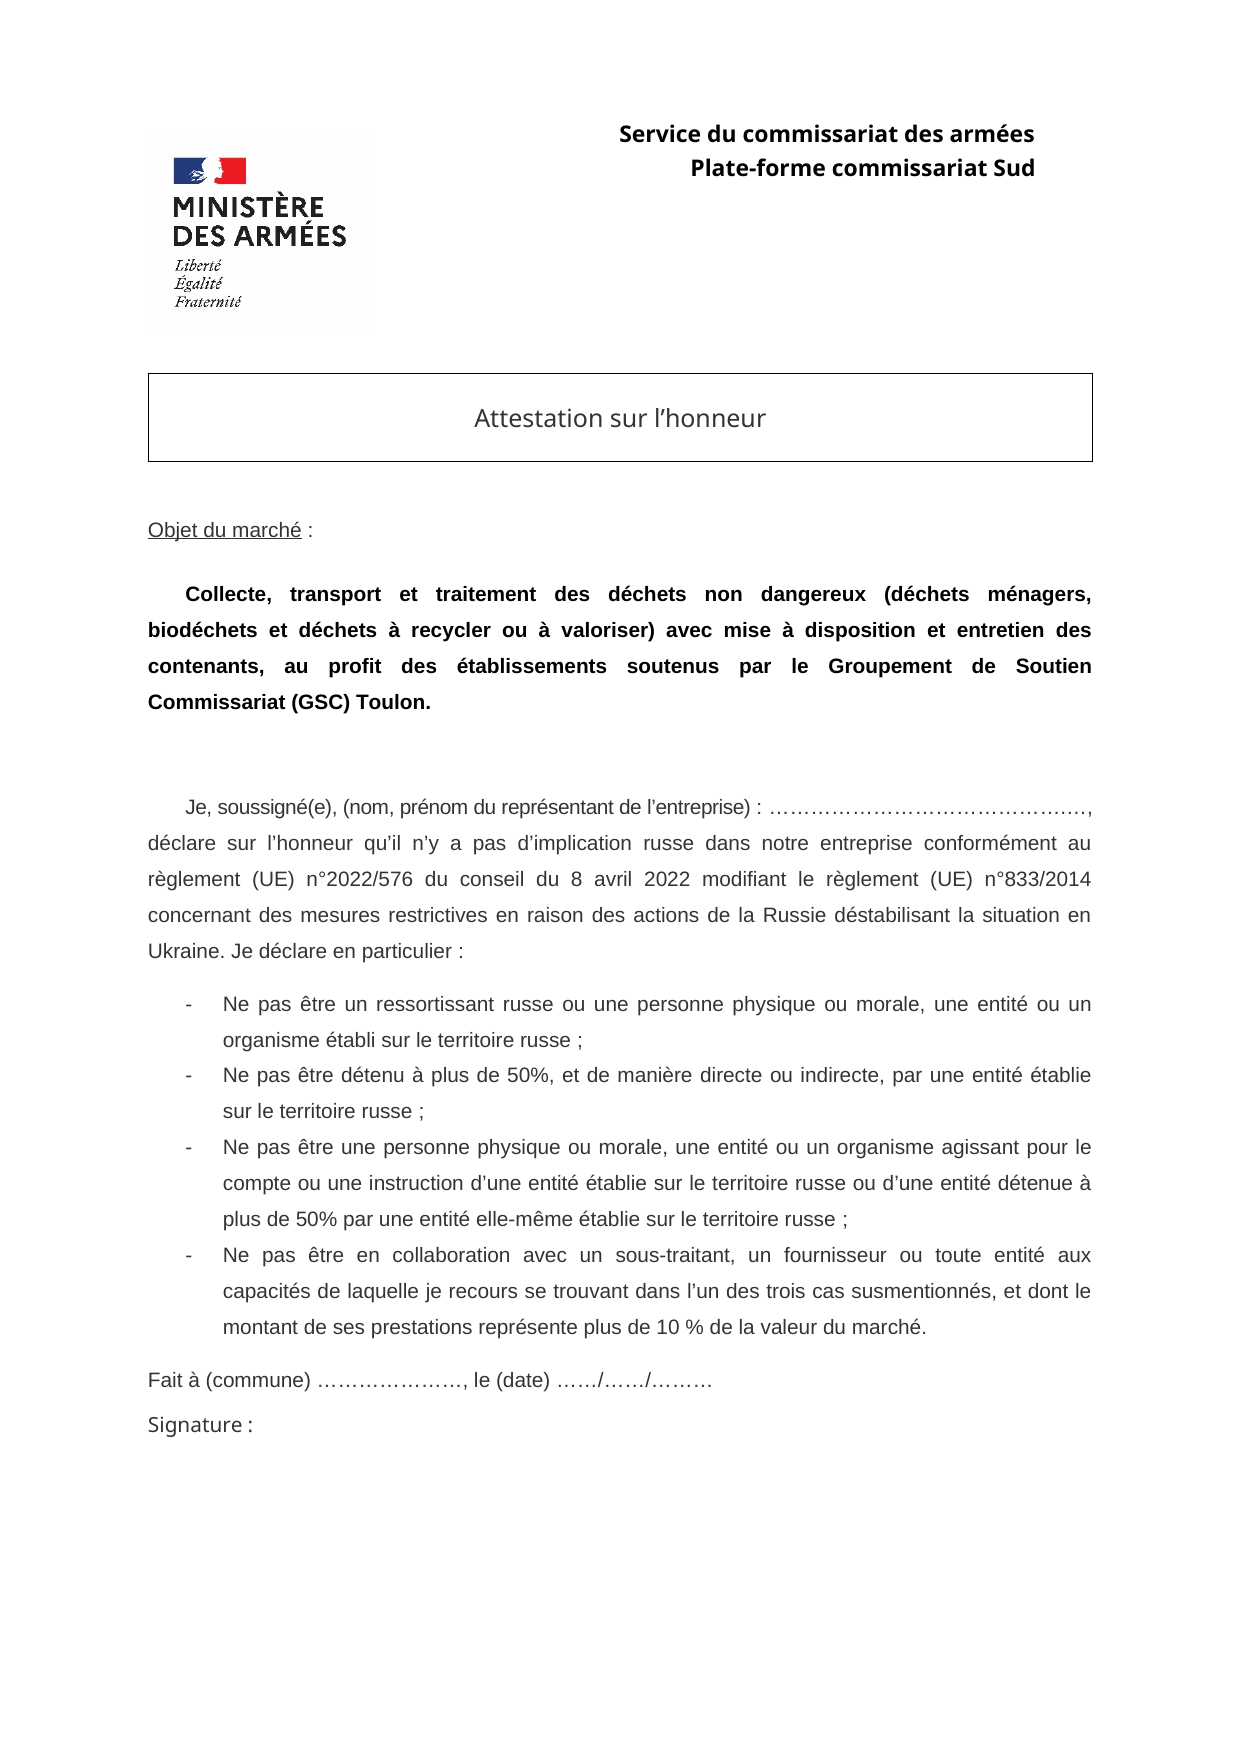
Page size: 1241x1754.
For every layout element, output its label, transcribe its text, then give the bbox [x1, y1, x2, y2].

table_header Attestation sur l’honneur [149, 374, 1092, 461]
text Plate-forme commissariat Sud [372, 152, 1035, 183]
picture [147, 132, 372, 333]
text Fait à (commune) …………………, le (date) ……/……/……… [148, 1367, 1093, 1391]
text Collecte, transport et traitement des déchets non dangereux (déchets ménagers, biodéchets et déchets à recycler ou à valoriser) avec mise à disposition et entretien des contenants, au profit des établissements soutenus par le Groupement de Soutien Commissariat (GSC) Toulon. [148, 582, 1093, 714]
text Signature : [148, 1410, 1093, 1438]
list Ne pas être détenu à plus de 50%, et de manière directe ou indirecte, par une entité établie sur le territoire russe ; [185, 1063, 1093, 1123]
text Service du commissariat des armées [148, 118, 1035, 149]
list Ne pas être une personne physique ou morale, une entité ou un organisme agissant pour le compte ou une instruction d’une entité établie sur le territoire russe ou d’une entité détenue à plus de 50% par une entité elle-même établie sur le territoire russe ; [185, 1135, 1093, 1231]
list Ne pas être un ressortissant russe ou une personne physique ou morale, une entité ou un organisme établi sur le territoire russe ; [185, 991, 1093, 1051]
list Ne pas être en collaboration avec un sous-traitant, un fournisseur ou toute entité aux capacités de laquelle je recours se trouvant dans l’un des trois cas susmentionnés, et dont le montant de ses prestations représente plus de 10 % de la valeur du marché. [185, 1243, 1093, 1339]
text Je, soussigné(e), (nom, prénom du représentant de l’entreprise) : …………………………………….…, déclare sur l’honneur qu’il n’y a pas d’implication russe dans notre entreprise conformément au règlement (UE) n°2022/576 du conseil du 8 avril 2022 modifiant le règlement (UE) n°833/2014 concernant des mesures restrictives en raison des actions de la Russie déstabilisant la situation en Ukraine. Je déclare en particulier : [148, 795, 1093, 963]
text Objet du marché : [148, 517, 1093, 541]
